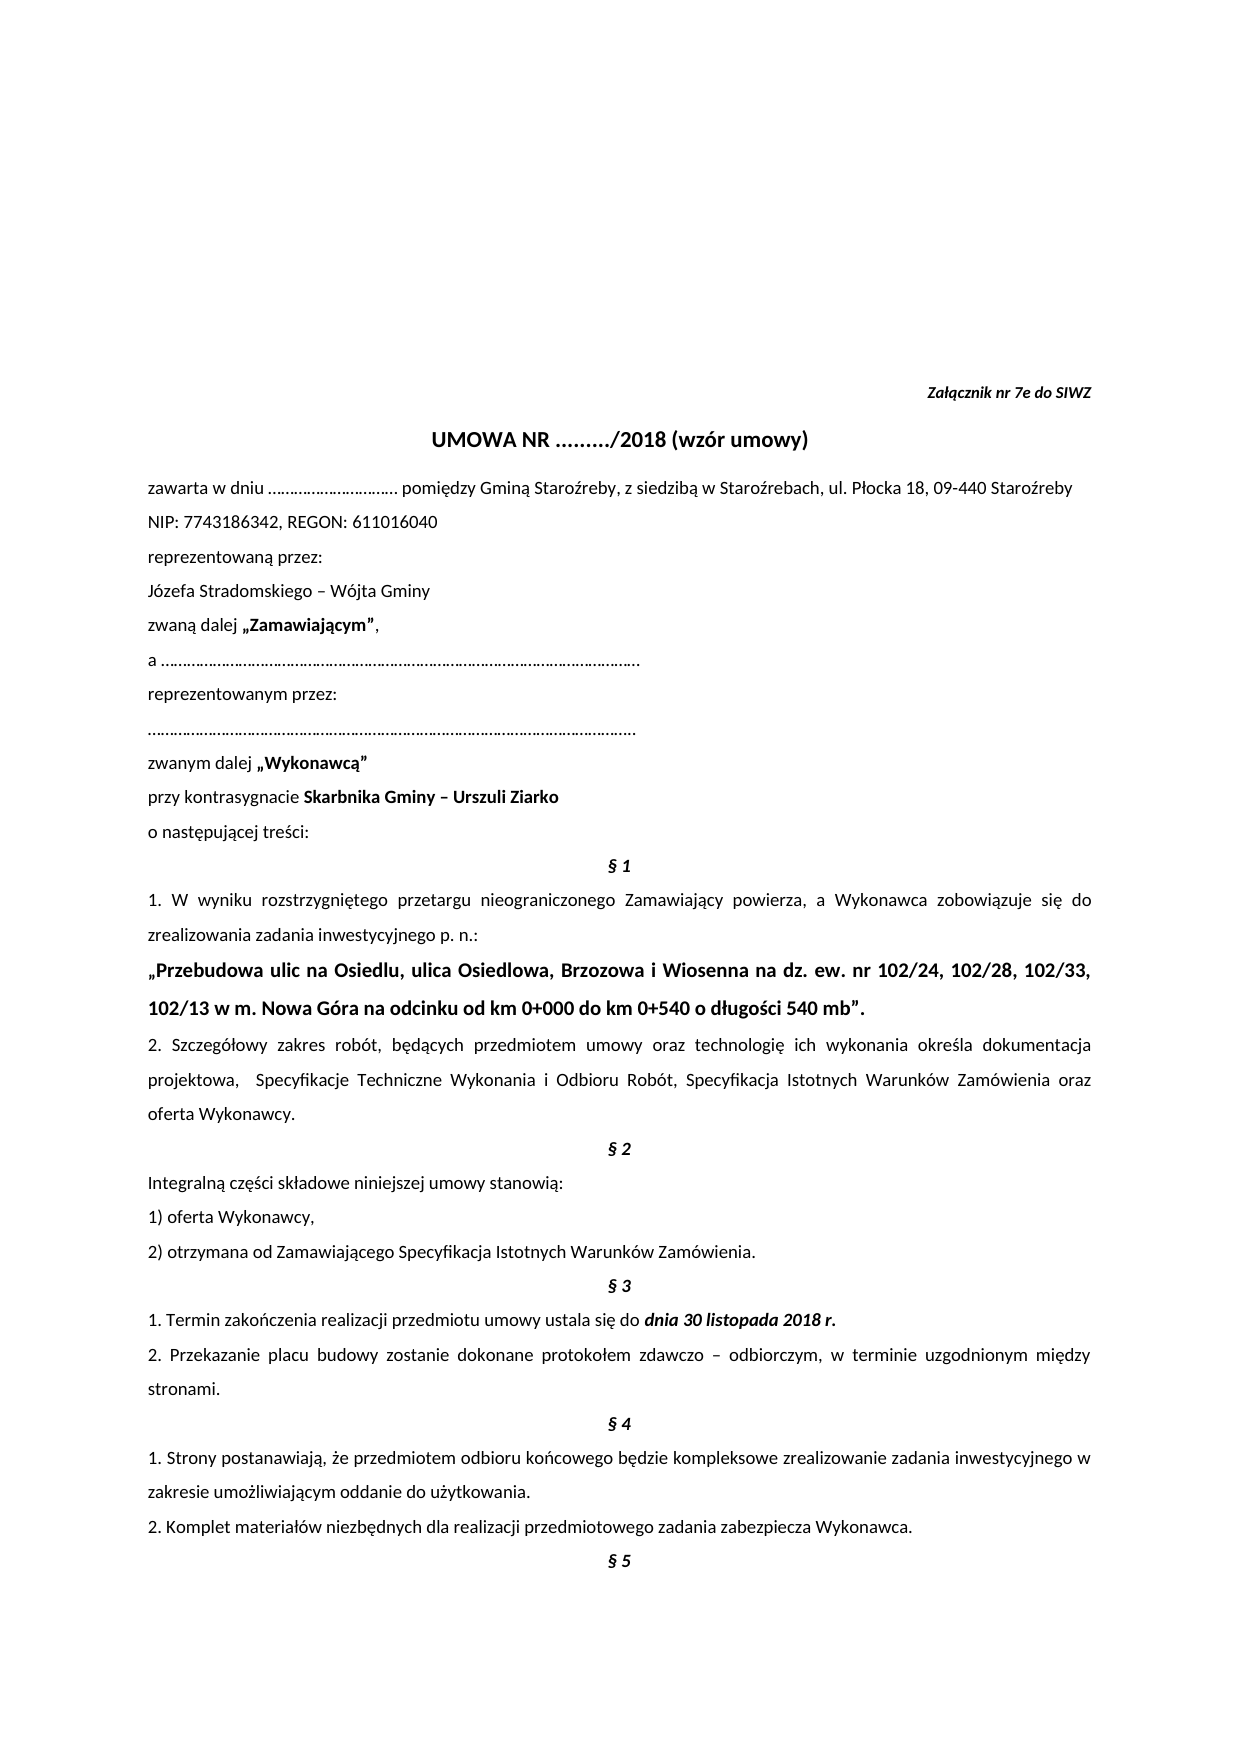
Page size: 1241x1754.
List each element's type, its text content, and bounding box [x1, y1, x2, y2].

text § 5 [148, 1549, 1093, 1572]
text ………………………………………………………………………………………………….. [148, 717, 1093, 740]
text 2. Szczegółowy zakres robót, będących przedmiotem umowy oraz technologię ich wykonania określa dokumentacja projektowa, Specyfikacje Techniczne Wykonania i Odbioru Robót, Specyfikacja Istotnych Warunków Zamówienia oraz oferta Wykonawcy. [148, 1034, 1093, 1125]
text § 3 [148, 1274, 1093, 1297]
text „Przebudowa ulic na Osiedlu, ulica Osiedlowa, Brzozowa i Wiosenna na dz. ew. nr 102/24, 102/28, 102/33, 102/13 w m. Nowa Góra na odcinku od km 0+000 do km 0+540 o długości 540 mb”. [148, 957, 1093, 1021]
text reprezentowanym przez: [148, 682, 1093, 705]
text zwaną dalej „Zamawiającym”, [148, 614, 1093, 637]
text § 1 [148, 854, 1093, 877]
text Józefa Stradomskiego – Wójta Gminy [148, 579, 1093, 602]
text 1. W wyniku rozstrzygniętego przetargu nieograniczonego Zamawiający powierza, a Wykonawca zobowiązuje się do zrealizowania zadania inwestycyjnego p. n.: [148, 889, 1093, 946]
text zwanym dalej „Wykonawcą” [148, 751, 1093, 774]
text 2. Komplet materiałów niezbędnych dla realizacji przedmiotowego zadania zabezpiecza Wykonawca. [148, 1515, 1093, 1538]
text NIP: 7743186342, REGON: 611016040 [148, 511, 1093, 533]
text 1. Strony postanawiają, że przedmiotem odbioru końcowego będzie kompleksowe zrealizowanie zadania inwestycyjnego w zakresie umożliwiającym oddanie do użytkowania. [148, 1446, 1093, 1503]
text o następującej treści: [148, 820, 1093, 843]
text Integralną części składowe niniejszej umowy stanowią: [148, 1171, 1093, 1194]
text reprezentowaną przez: [148, 545, 1093, 568]
text § 2 [148, 1137, 1093, 1160]
text 2. Przekazanie placu budowy zostanie dokonane protokołem zdawczo – odbiorczym, w terminie uzgodnionym między stronami. [148, 1343, 1093, 1400]
text przy kontrasygnacie Skarbnika Gminy – Urszuli Ziarko [148, 786, 1093, 808]
text a ………………………………………………………………………………………………… [148, 648, 1093, 671]
text 1. Termin zakończenia realizacji przedmiotu umowy ustala się do dnia 30 listopada 2018 r. [148, 1309, 1093, 1332]
text Załącznik nr 7e do SIWZ [148, 382, 1093, 402]
text § 4 [148, 1412, 1093, 1435]
text 1) oferta Wykonawcy, [148, 1206, 1093, 1228]
text zawarta w dniu ………………………… pomiędzy Gminą Staroźreby, z siedzibą w Staroźrebach, ul. Płocka 18, 09-440 Staroźreby [148, 476, 1093, 499]
text UMOWA NR ........./2018 (wzór umowy) [148, 425, 1093, 453]
text 2) otrzymana od Zamawiającego Specyfikacja Istotnych Warunków Zamówienia. [148, 1240, 1093, 1263]
